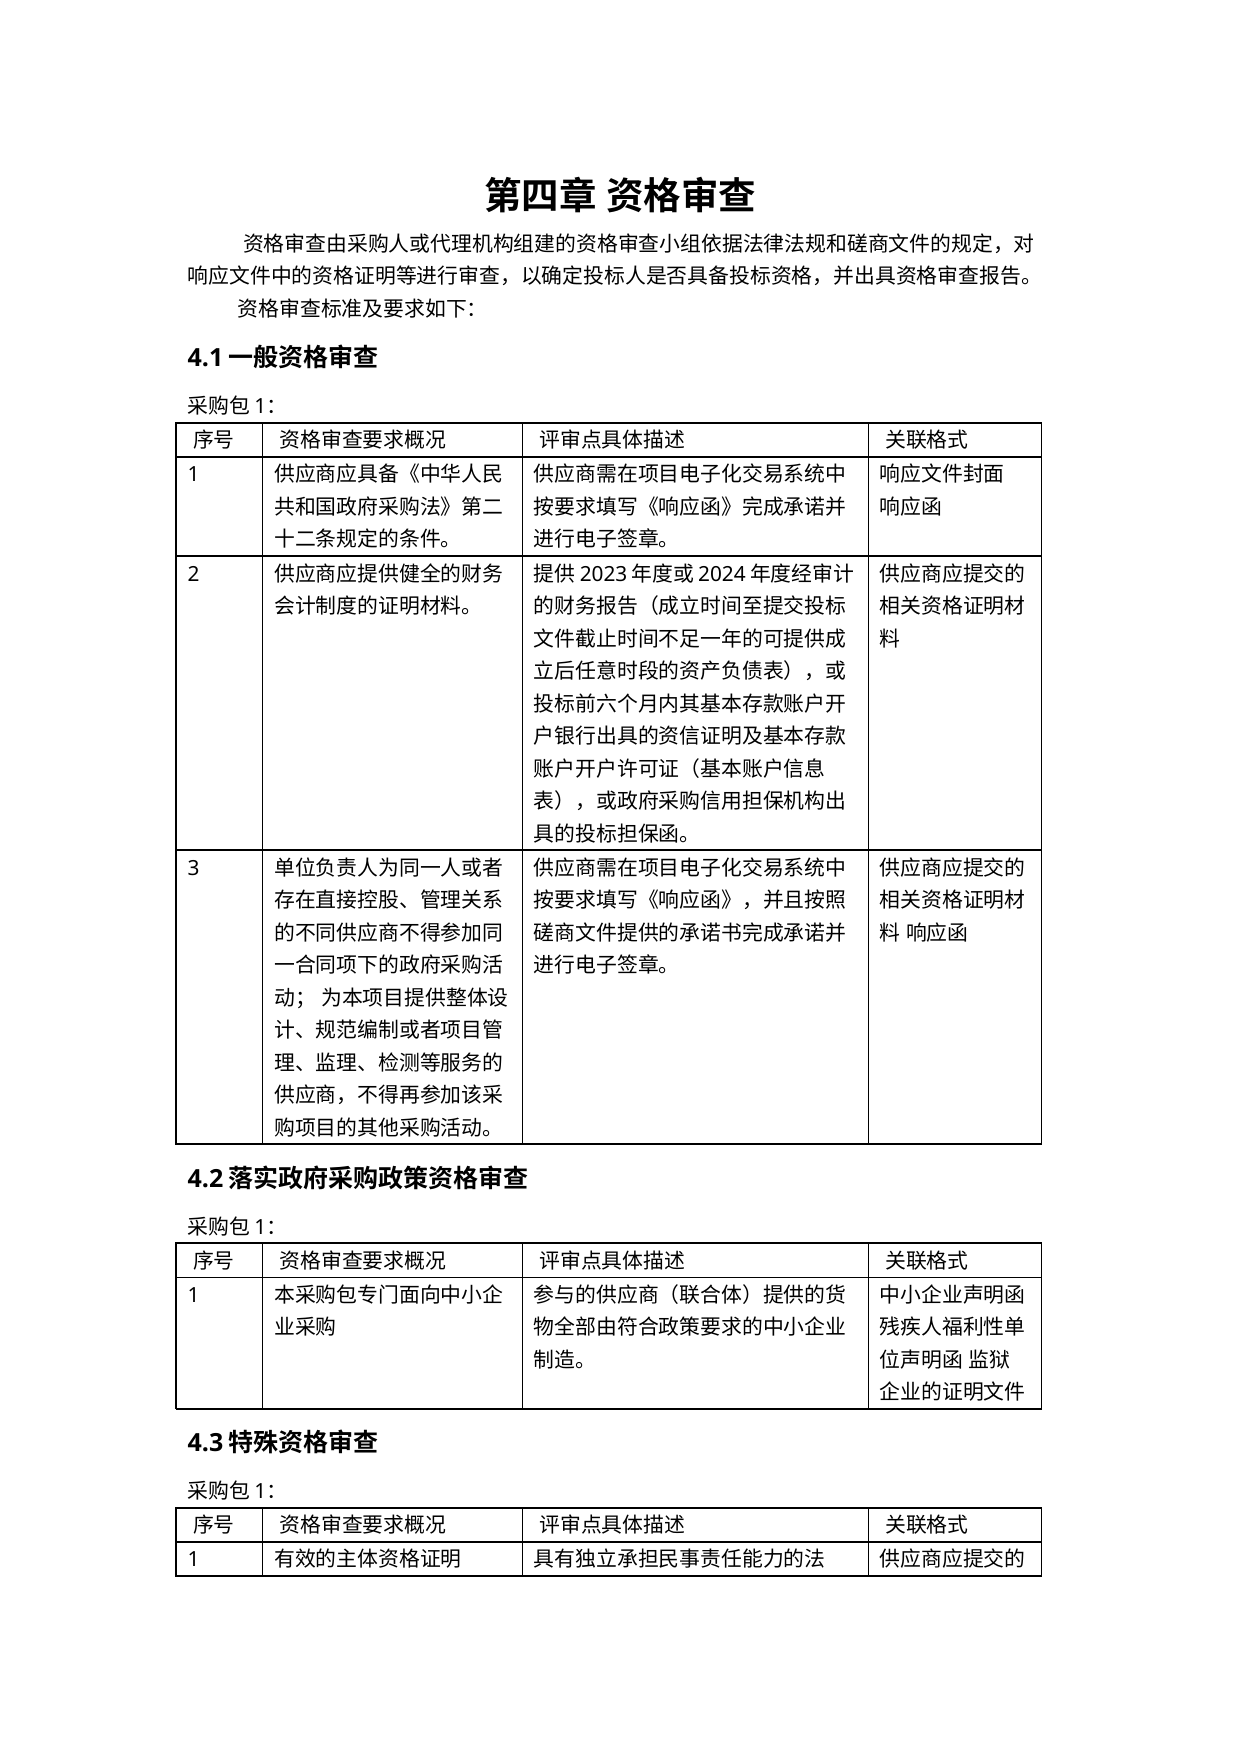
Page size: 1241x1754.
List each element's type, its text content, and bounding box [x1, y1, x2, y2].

table_header 关联格式 [869, 1509, 1041, 1541]
table_header 关联格式 [869, 424, 1041, 456]
table_cell 响应文件封面 响应函 [869, 458, 1041, 555]
table_cell 供应商应提交的相关资格证明材料 [869, 1543, 1041, 1575]
table_cell 供应商应提交的相关资格证明材料 [869, 557, 1041, 849]
table_cell 单位负责人为同一人或者存在直接控股、管理关系的不同供应商不得参加同一合同项下的政府采购活动； 为本项目提供整体设计、规范编制或者项目管理、监理、检测等服务的供应商，不得再参加该采购项目的其他采购活动。 [263, 851, 522, 1143]
table_header 评审点具体描述 [523, 424, 868, 456]
table_cell 供应商应具备《中华人民共和国政府采购法》第二十二条规定的条件。 [263, 458, 522, 555]
table_cell 1 [177, 458, 262, 555]
table_header 资格审查要求概况 [263, 1509, 522, 1541]
table_cell 1 [177, 1543, 262, 1575]
table_cell 有效的主体资格证明 [263, 1543, 522, 1575]
table_cell 供应商应提交的相关资格证明材料 响应函 [869, 851, 1041, 1143]
table_header 序号 [177, 424, 262, 456]
text 4.1一般资格审查 [187, 324, 1053, 389]
text 采购包1： [187, 1210, 1053, 1242]
text 采购包1： [187, 1474, 1053, 1507]
table_cell 供应商需在项目电子化交易系统中按要求填写《响应函》，并且按照磋商文件提供的承诺书完成承诺并进行电子签章。 [523, 851, 868, 1143]
text 资格审查标准及要求如下： [187, 292, 1053, 324]
table_cell 提供2023年度或2024年度经审计的财务报告（成立时间至提交投标文件截止时间不足一年的可提供成立后任意时段的资产负债表），或投标前六个月内其基本存款账户开户银行出具的资信证明及基本存款账户开户许可证（基本账户信息表），或政府采购信用担保机构出具的投标担保函。 [523, 557, 868, 849]
table_cell 中小企业声明函 残疾人福利性单位声明函 监狱企业的证明文件 [869, 1278, 1041, 1408]
table_cell 参与的供应商（联合体）提供的货物全部由符合政策要求的中小企业制造。 [523, 1278, 868, 1408]
table_header 序号 [177, 1509, 262, 1541]
table_cell 供应商应提供健全的财务会计制度的证明材料。 [263, 557, 522, 849]
table_cell 本采购包专门面向中小企业采购 [263, 1278, 522, 1408]
table_cell 3 [177, 851, 262, 1143]
text 采购包1： [187, 389, 1053, 422]
table_cell 2 [177, 557, 262, 849]
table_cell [523, 1543, 868, 1575]
table_cell 1 [177, 1278, 262, 1408]
text 4.2落实政府采购政策资格审查 [187, 1145, 1053, 1210]
table_cell 供应商需在项目电子化交易系统中按要求填写《响应函》完成承诺并进行电子签章。 [523, 458, 868, 555]
table_header 资格审查要求概况 [263, 1244, 522, 1276]
text 第四章 资格审查 [187, 162, 1053, 227]
table_header 评审点具体描述 [523, 1509, 868, 1541]
table_header 评审点具体描述 [523, 1244, 868, 1276]
table_header 关联格式 [869, 1244, 1041, 1276]
text 资格审查由采购人或代理机构组建的资格审查小组依据法律法规和磋商文件的规定，对响应文件中的资格证明等进行审查，以确定投标人是否具备投标资格，并出具资格审查报告。 [187, 227, 1053, 292]
table_header 资格审查要求概况 [263, 424, 522, 456]
text 4.3特殊资格审查 [187, 1409, 1053, 1474]
table_header 序号 [177, 1244, 262, 1276]
